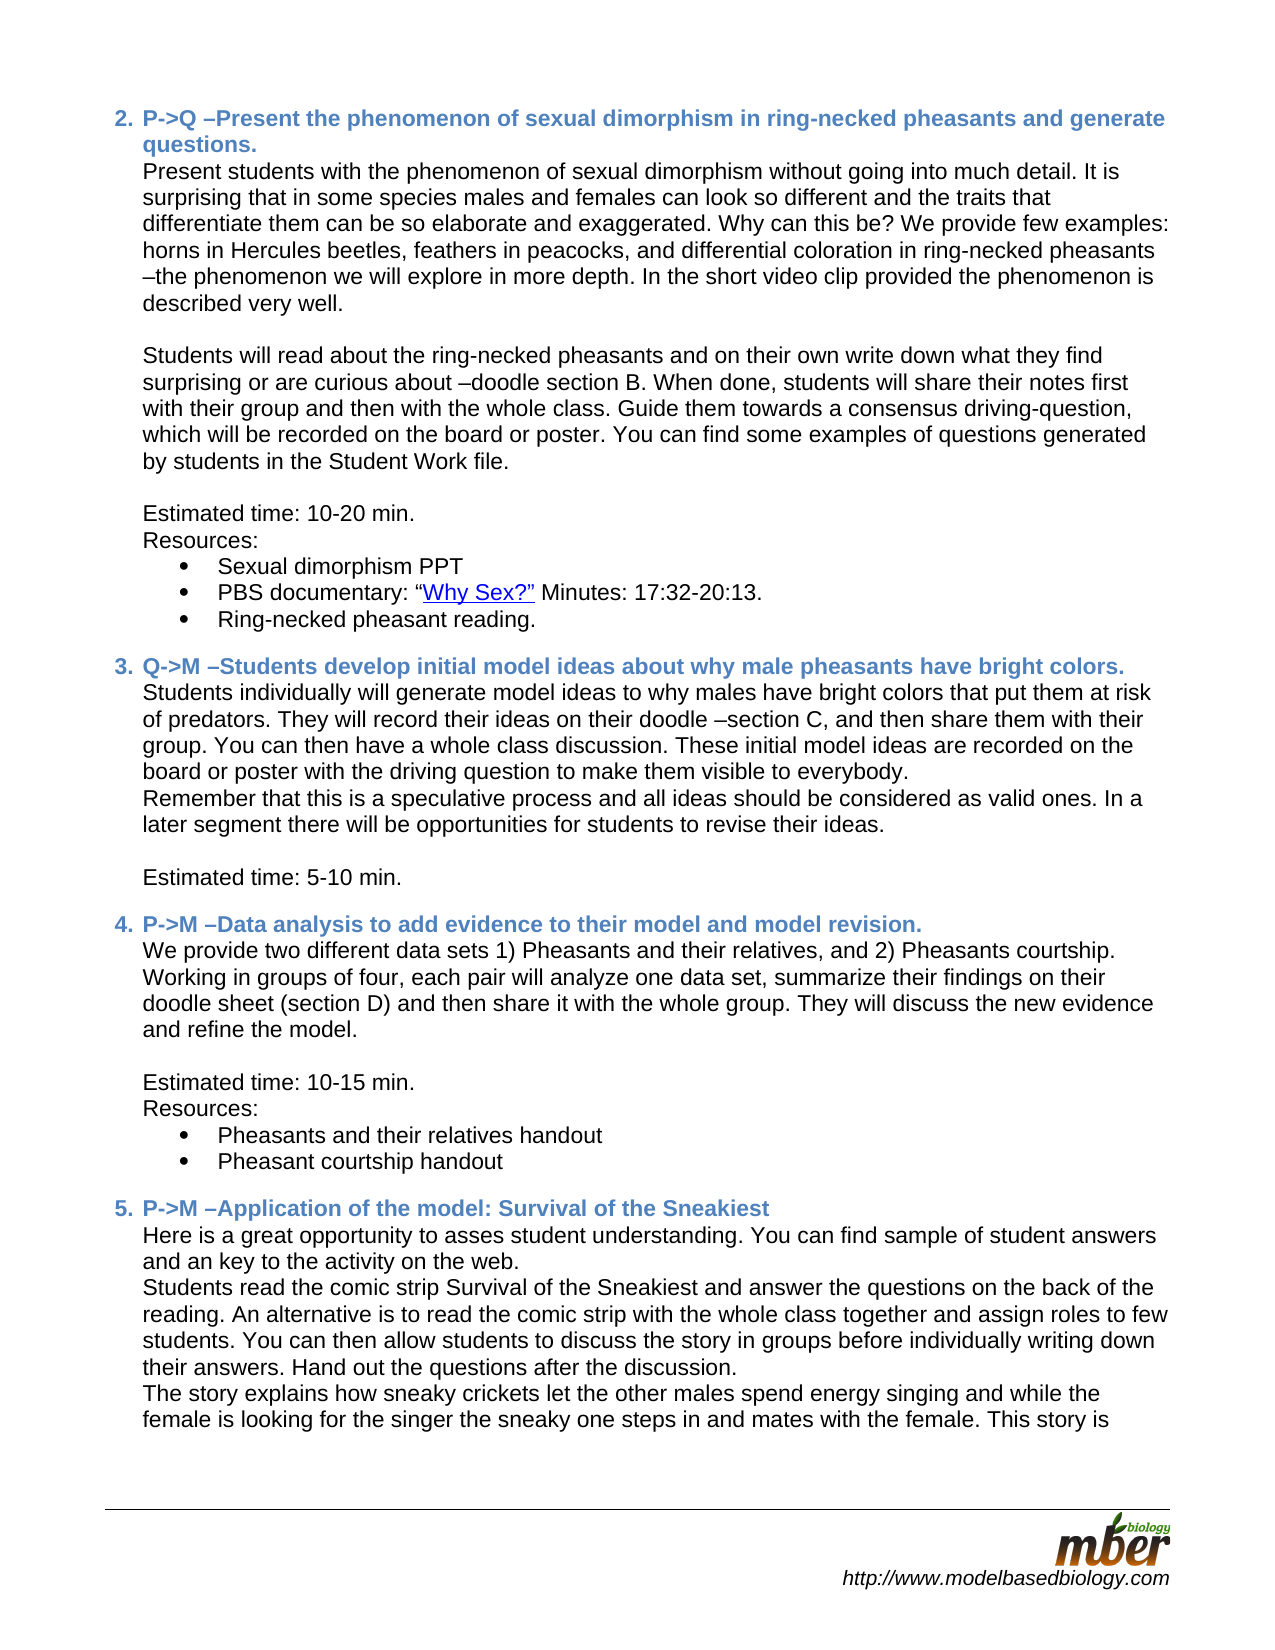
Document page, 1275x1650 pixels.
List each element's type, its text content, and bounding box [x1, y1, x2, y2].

text Estimated time: 10-20 min. [142, 500, 1170, 527]
text Present students with the phenomenon of sexual dimorphism without going into much detail. It is surprising that in some species males and females can look so different and the traits that differentiate them can be so elaborate and exaggerated. Why can this be? We provide few examples: horns in Hercules beetles, feathers in peacocks, and differential coloration in ring-necked pheasants –the phenomenon we will explore in more depth. In the short video clip provided the phenomenon is described very well. [142, 158, 1170, 316]
text Resources: [142, 1095, 1170, 1122]
text Estimated time: 5-10 min. [142, 864, 1170, 890]
list PBS documentary: “Why Sex?” Minutes: 17:32-20:13. [180, 579, 1170, 606]
list Pheasant courtship handout [180, 1148, 1170, 1174]
text Remember that this is a speculative process and all ideas should be considered as valid ones. In a later segment there will be opportunities for students to revise their ideas. [142, 785, 1170, 837]
subtitle P->Q –Present the phenomenon of sexual dimorphism in ring-necked pheasants and generate questions. [114, 105, 1170, 158]
list Ring-necked pheasant reading. [180, 606, 1170, 632]
text We provide two different data sets 1) Pheasants and their relatives, and 2) Pheasants courtship. Working in groups of four, each pair will analyze one data set, summarize their findings on their doodle sheet (section D) and then share it with the whole group. They will discuss the new evidence and refine the model. [142, 937, 1170, 1043]
text Here is a great opportunity to asses student understanding. You can find sample of student answers and an key to the activity on the web. [142, 1222, 1170, 1274]
list Sexual dimorphism PPT [180, 553, 1170, 579]
text Students individually will generate model ideas to why males have bright colors that put them at risk of predators. They will record their ideas on their doodle –section C, and then share them with their group. You can then have a whole class discussion. These initial model ideas are recorded on the board or poster with the driving question to make them visible to everybody. [142, 679, 1170, 785]
list Pheasants and their relatives handout [180, 1122, 1170, 1148]
text Resources: [142, 527, 1170, 553]
text Students read the comic strip Survival of the Sneakiest and answer the questions on the back of the reading. An alternative is to read the comic strip with the whole class together and assign roles to few students. You can then allow students to discuss the story in groups before individually writing down their answers. Hand out the questions after the discussion. [142, 1274, 1170, 1380]
subtitle Q->M –Students develop initial model ideas about why male pheasants have bright colors. [114, 653, 1170, 679]
text Students will read about the ring-necked pheasants and on their own write down what they find surprising or are curious about –doodle section B. When done, students will share their notes first with their group and then with the whole class. Guide them towards a consensus driving-question, which will be recorded on the board or poster. You can find some examples of questions generated by students in the Student Work file. [142, 342, 1170, 474]
subtitle P->M –Data analysis to add evidence to their model and model revision. [114, 911, 1170, 937]
text Estimated time: 10-15 min. [142, 1069, 1170, 1095]
subtitle P->M –Application of the model: Survival of the Sneakiest [114, 1195, 1170, 1222]
picture [1055, 1512, 1171, 1566]
